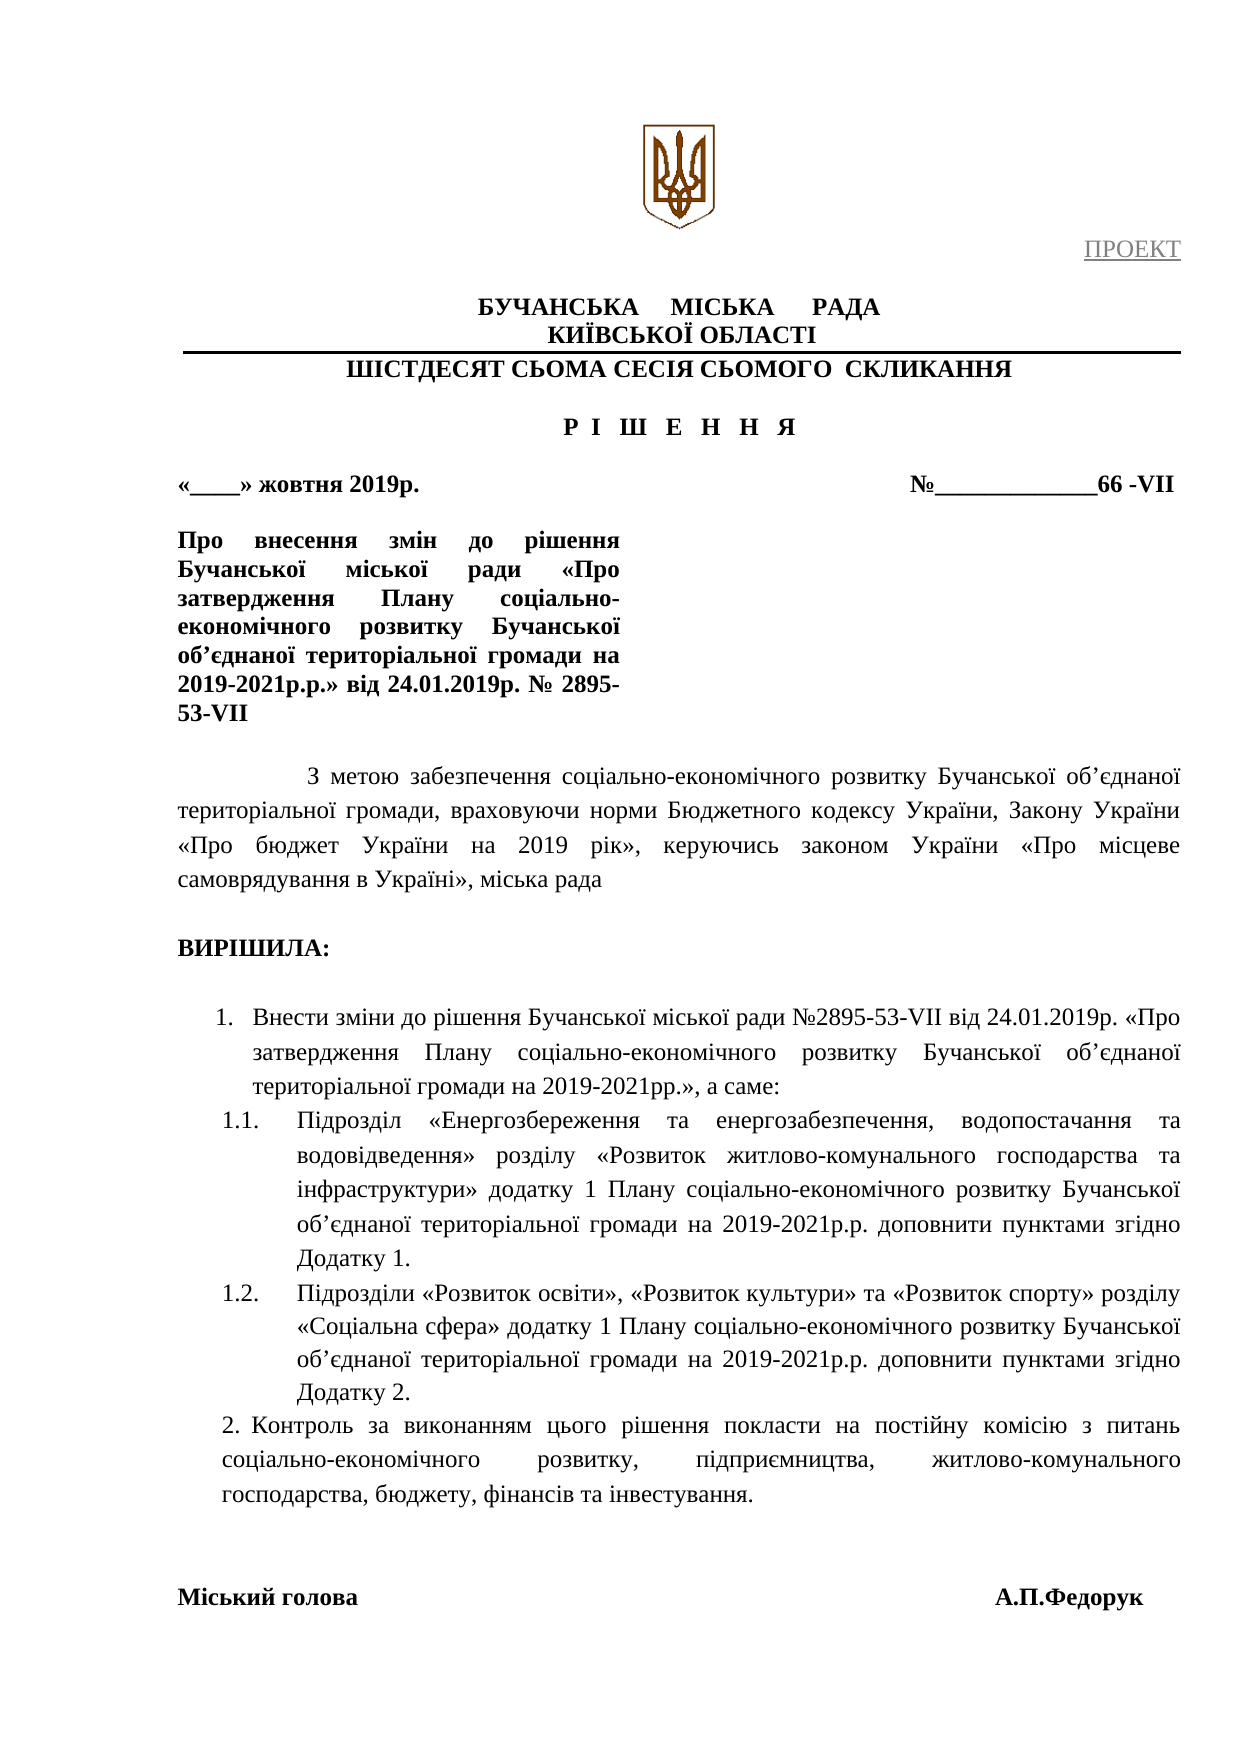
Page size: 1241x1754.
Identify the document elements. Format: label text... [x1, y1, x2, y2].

text ПРОЕКТ [177, 234, 1181, 263]
list Підрозділ «Енергозбереження та енергозабезпечення, водопостачання та водовідведення» розділу «Розвиток житлово-комунального господарства та інфраструктури» додатку 1 Плану соціально-економічного розвитку Бучанської об’єднаної територіальної громади на 2019-2021р.р. доповнити пунктами згідно Додатку 1. [222, 1106, 1181, 1272]
text Міський голова А.П.Федорук [177, 1582, 1211, 1611]
list Контроль за виконанням цього рішення покласти на постійну комісію з питань соціально-економічного розвитку, підприємництва, житлово-комунального господарства, бюджету, фінансів та інвестування. [222, 1410, 1181, 1508]
list Внести зміни до рішення Бучанської міської ради №2895-53-VII від 24.01.2019р. «Про затвердження Плану соціально-економічного розвитку Бучанської об’єднаної територіальної громади на 2019-2021рр.», а саме: [215, 1002, 1181, 1100]
text «____» жовтня 2019р. №_____________66 -VII [177, 469, 1181, 498]
picture [636, 118, 722, 235]
text Р І Ш Е Н Н Я [177, 412, 1181, 441]
list Підрозділи «Розвиток освіти», «Розвиток культури» та «Розвиток спорту» розділу «Соціальна сфера» додатку 1 Плану соціально-економічного розвитку Бучанської об’єднаної територіальної громади на 2019-2021р.р. доповнити пунктами згідно Додатку 2. [222, 1278, 1181, 1406]
text З метою забезпечення соціально-економічного розвитку Бучанської об’єднаної територіальної громади, враховуючи норми Бюджетного кодексу України, Закону України «Про бюджет України на 2019 рік», керуючись законом України «Про місцеве самоврядування в Україні», міська рада [177, 761, 1181, 893]
text ВИРІШИЛА: [177, 933, 1211, 962]
text БУЧАНСЬКА МІСЬКА РАДА [177, 292, 1181, 320]
text Про внесення змін до рішення Бучанської міської ради «Про затвердження Плану соціально-економічного розвитку Бучанської об’єднаної територіальної громади на 2019-2021р.р.» від 24.01.2019р. № 2895-53-VII [177, 525, 620, 726]
text КИЇВСЬКОЇ ОБЛАСТІ [183, 320, 1181, 351]
text ШІСТДЕСЯТ СЬОМА СЕСІЯ СЬОМОГО СКЛИКАННЯ [177, 354, 1181, 383]
